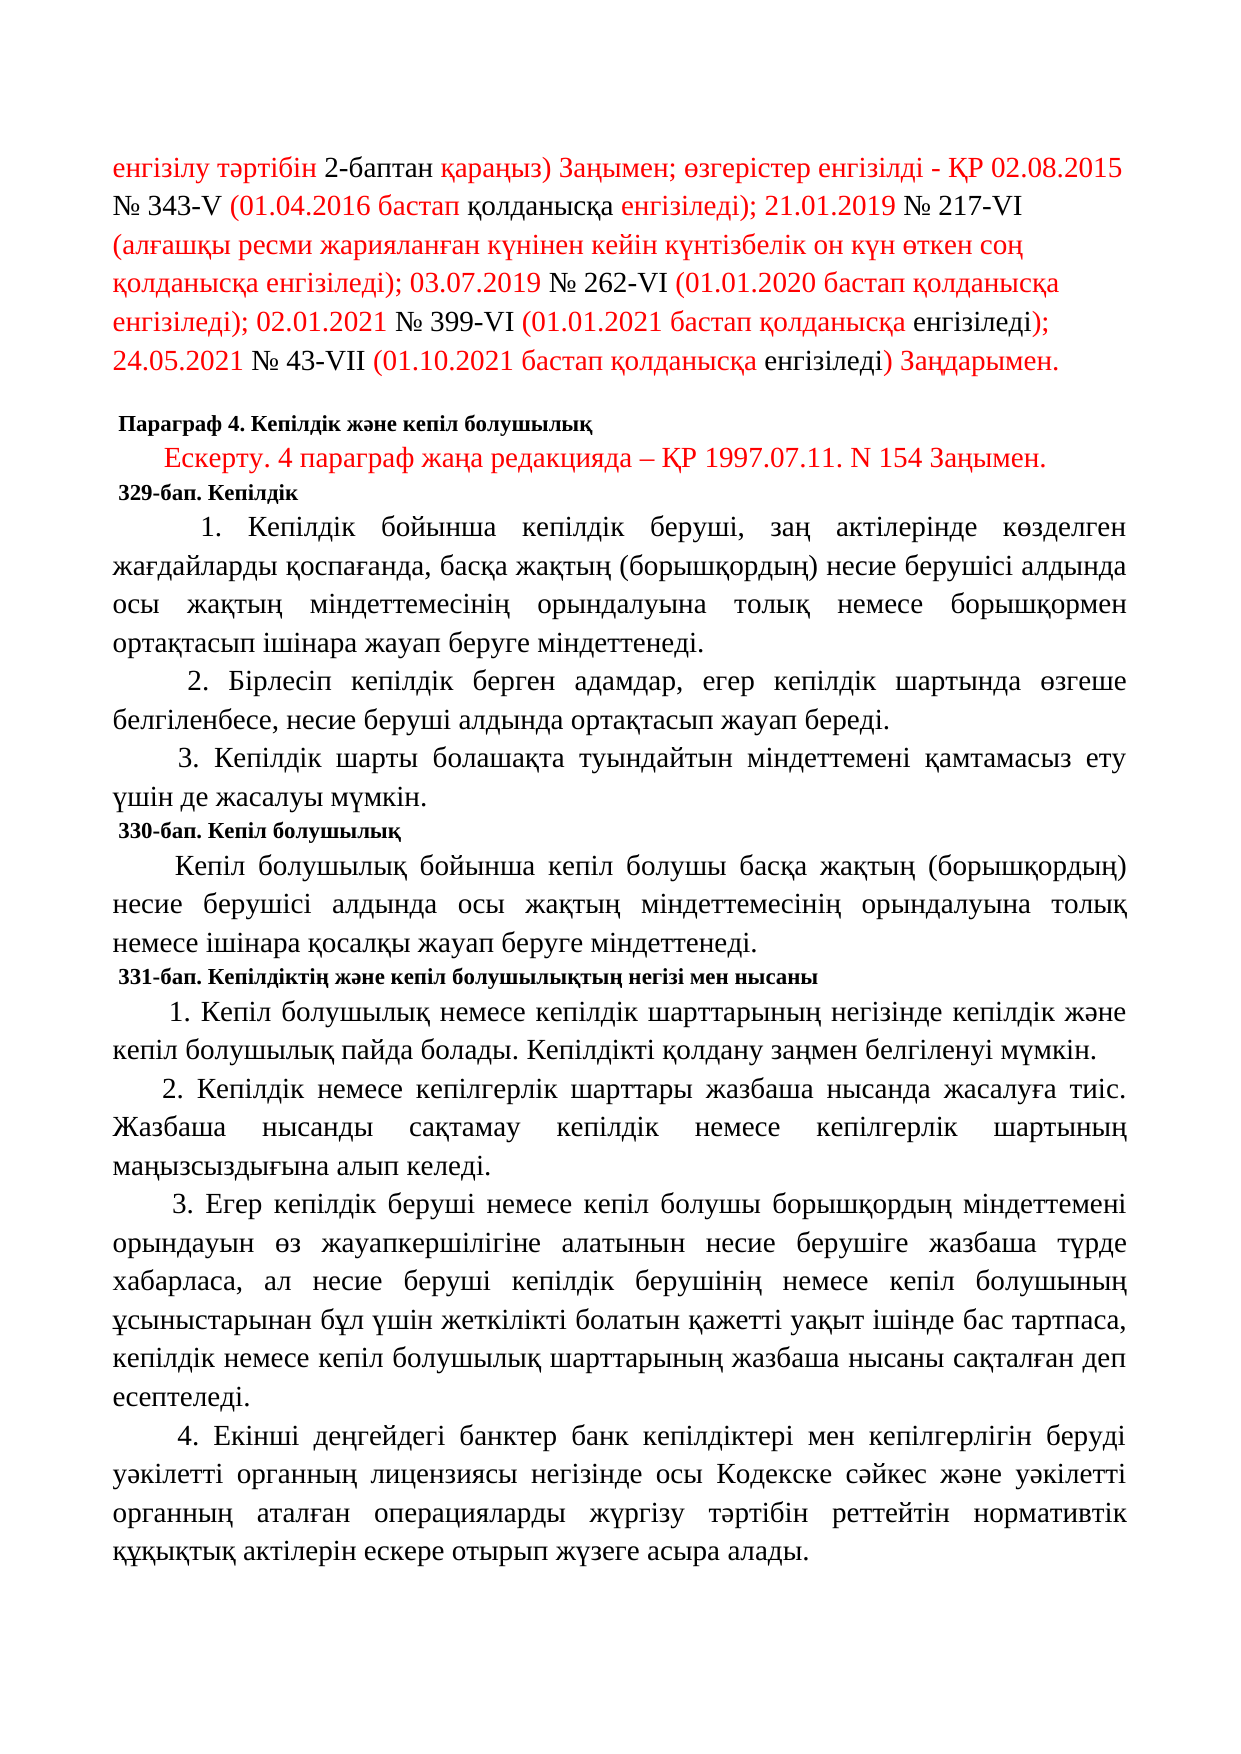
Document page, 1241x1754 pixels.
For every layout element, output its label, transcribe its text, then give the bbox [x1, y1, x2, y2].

text 1. Кепiл болушылық немесе кепiлдiк шарттарының негiзiнде кепiлдiк және кепiл болушылық пайда болады. Кепiлдiктi қолдану заңмен белгiленуi мүмкiн. [112, 994, 1128, 1066]
text 329-бап. Кепiлдiк [112, 479, 1128, 505]
text 330-бап. Кепiл болушылық [112, 818, 1128, 844]
text 3. Егер кепiлдiк берушi немесе кепiл болушы борышқордың мiндеттеменi орындауын өз жауапкершiлiгiне алатынын несие берушiге жазбаша түрде хабарласа, ал несие берушi кепiлдiк берушiнiң немесе кепiл болушының ұсыныстарынан бұл үшiн жеткiлiктi болатын қажеттi уақыт iшiнде бас тартпаса, кепiлдiк немесе кепiл болушылық шарттарының жазбаша нысаны сақталған деп есептеледi. [112, 1186, 1128, 1413]
text 331-бап. Кепiлдiктiң және кепiл болушылықтың негiзi мен нысаны [112, 963, 1128, 990]
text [112, 150, 1128, 406]
text Параграф 4. Кепілдік және кепіл болушылық [112, 410, 1128, 437]
text 3. Кепiлдiк шарты болашақта туындайтын мiндеттеменi қамтамасыз ету үшiн де жасалуы мүмкiн. [112, 741, 1128, 813]
text 4. Екiншi деңгейдегi банктер банк кепiлдiктерi мен кепiлгерлiгiн берудi уәкiлеттi органның лицензиясы негiзiнде осы Кодекске сәйкес және уәкiлеттi органның аталған операцияларды жүргiзу тәртiбiн реттейтiн нормативтiк құқықтық актiлерiн ескере отырып жүзеге асыра алады. [112, 1418, 1128, 1567]
text 2. Бiрлесiп кепiлдiк берген адамдар, егер кепiлдiк шартында өзгеше белгiленбесе, несие берушi алдында ортақтасып жауап бередi. [112, 663, 1128, 736]
text Кепiл болушылық бойынша кепiл болушы басқа жақтың (борышқордың) несие берушiсi алдында осы жақтың мiндеттемесiнiң орындалуына толық немесе iшiнара қосалқы жауап беруге мiндеттенедi. [112, 848, 1128, 958]
text Ескерту. 4 параграф жаңа редакцияда – ҚР 1997.07.11. N 154 Заңымен. [112, 441, 1128, 474]
text 1. Кепiлдiк бойынша кепiлдiк берушi, заң актiлерiнде көзделген жағдайларды қоспағанда, басқа жақтың (борышқордың) несие берушiсi алдында осы жақтың мiндеттемесiнiң орындалуына толық немесе борышқормен ортақтасып iшiнара жауап беруге мiндеттенедi. [112, 509, 1128, 658]
text 2. Кепiлдiк немесе кепiлгерлік шарттары жазбаша нысанда жасалуға тиіс. Жазбаша нысанды сақтамау кепiлдiк немесе кепiлгерлік шартының маңызсыздығына алып келеді. [112, 1071, 1128, 1181]
